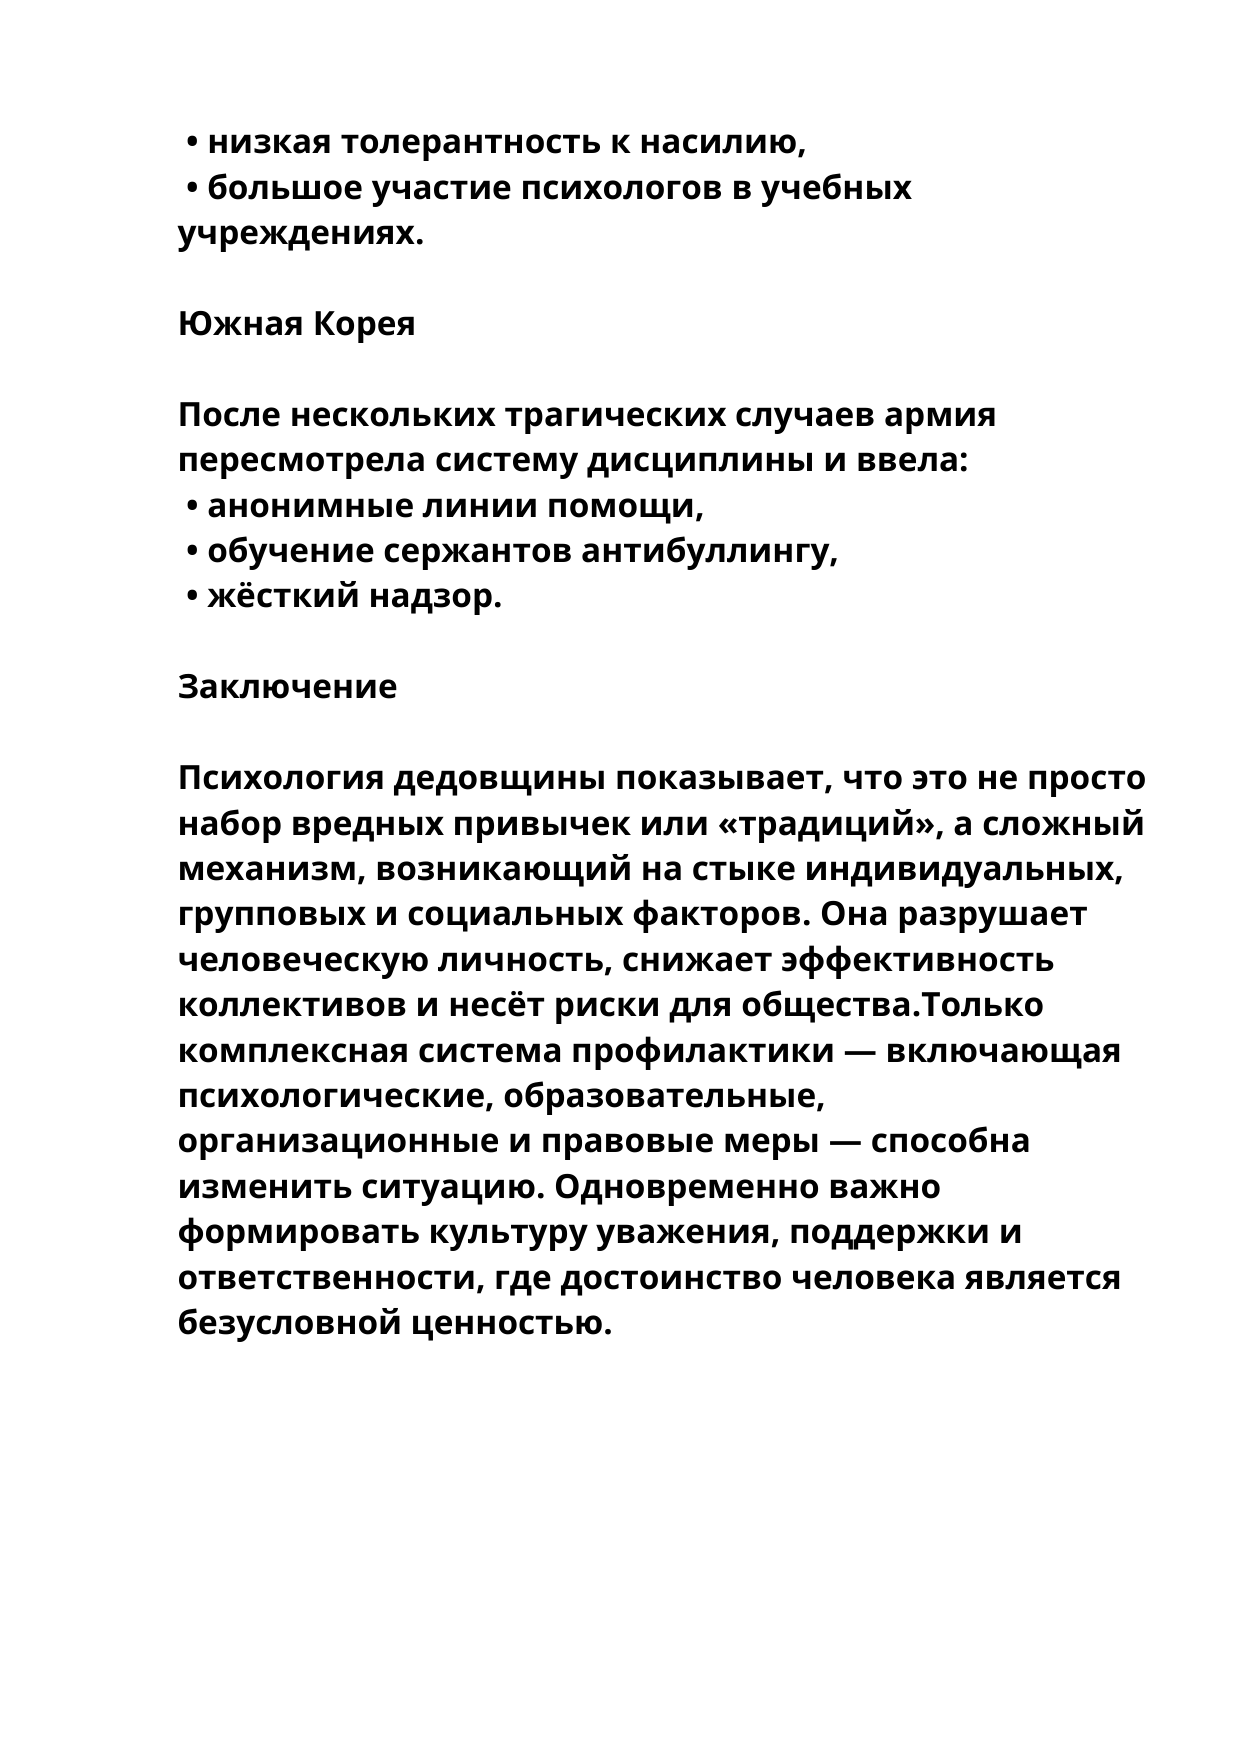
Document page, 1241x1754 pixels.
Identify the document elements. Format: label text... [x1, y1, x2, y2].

text После нескольких трагических случаев армия пересмотрела систему дисциплины и ввела: [177, 391, 1152, 481]
text • жёсткий надзор. [177, 572, 1152, 618]
text • обучение сержантов антибуллингу, [177, 527, 1152, 572]
text • большое участие психологов в учебных учреждениях. [177, 163, 1152, 254]
text Заключение [177, 663, 1152, 708]
text • анонимные линии помощи, [177, 481, 1152, 527]
text Южная Корея [177, 300, 1152, 345]
text Психология дедовщины показывает, что это не просто набор вредных привычек или «традиций», а сложный механизм, возникающий на стыке индивидуальных, групповых и социальных факторов. Она разрушает человеческую личность, снижает эффективность коллективов и несёт риски для общества.Только комплексная система профилактики — включающая психологические, образовательные, организационные и правовые меры — способна изменить ситуацию. Одновременно важно формировать культуру уважения, поддержки и ответственности, где достоинство человека является безусловной ценностью. [177, 754, 1152, 1344]
text • низкая толерантность к насилию, [177, 118, 1152, 163]
